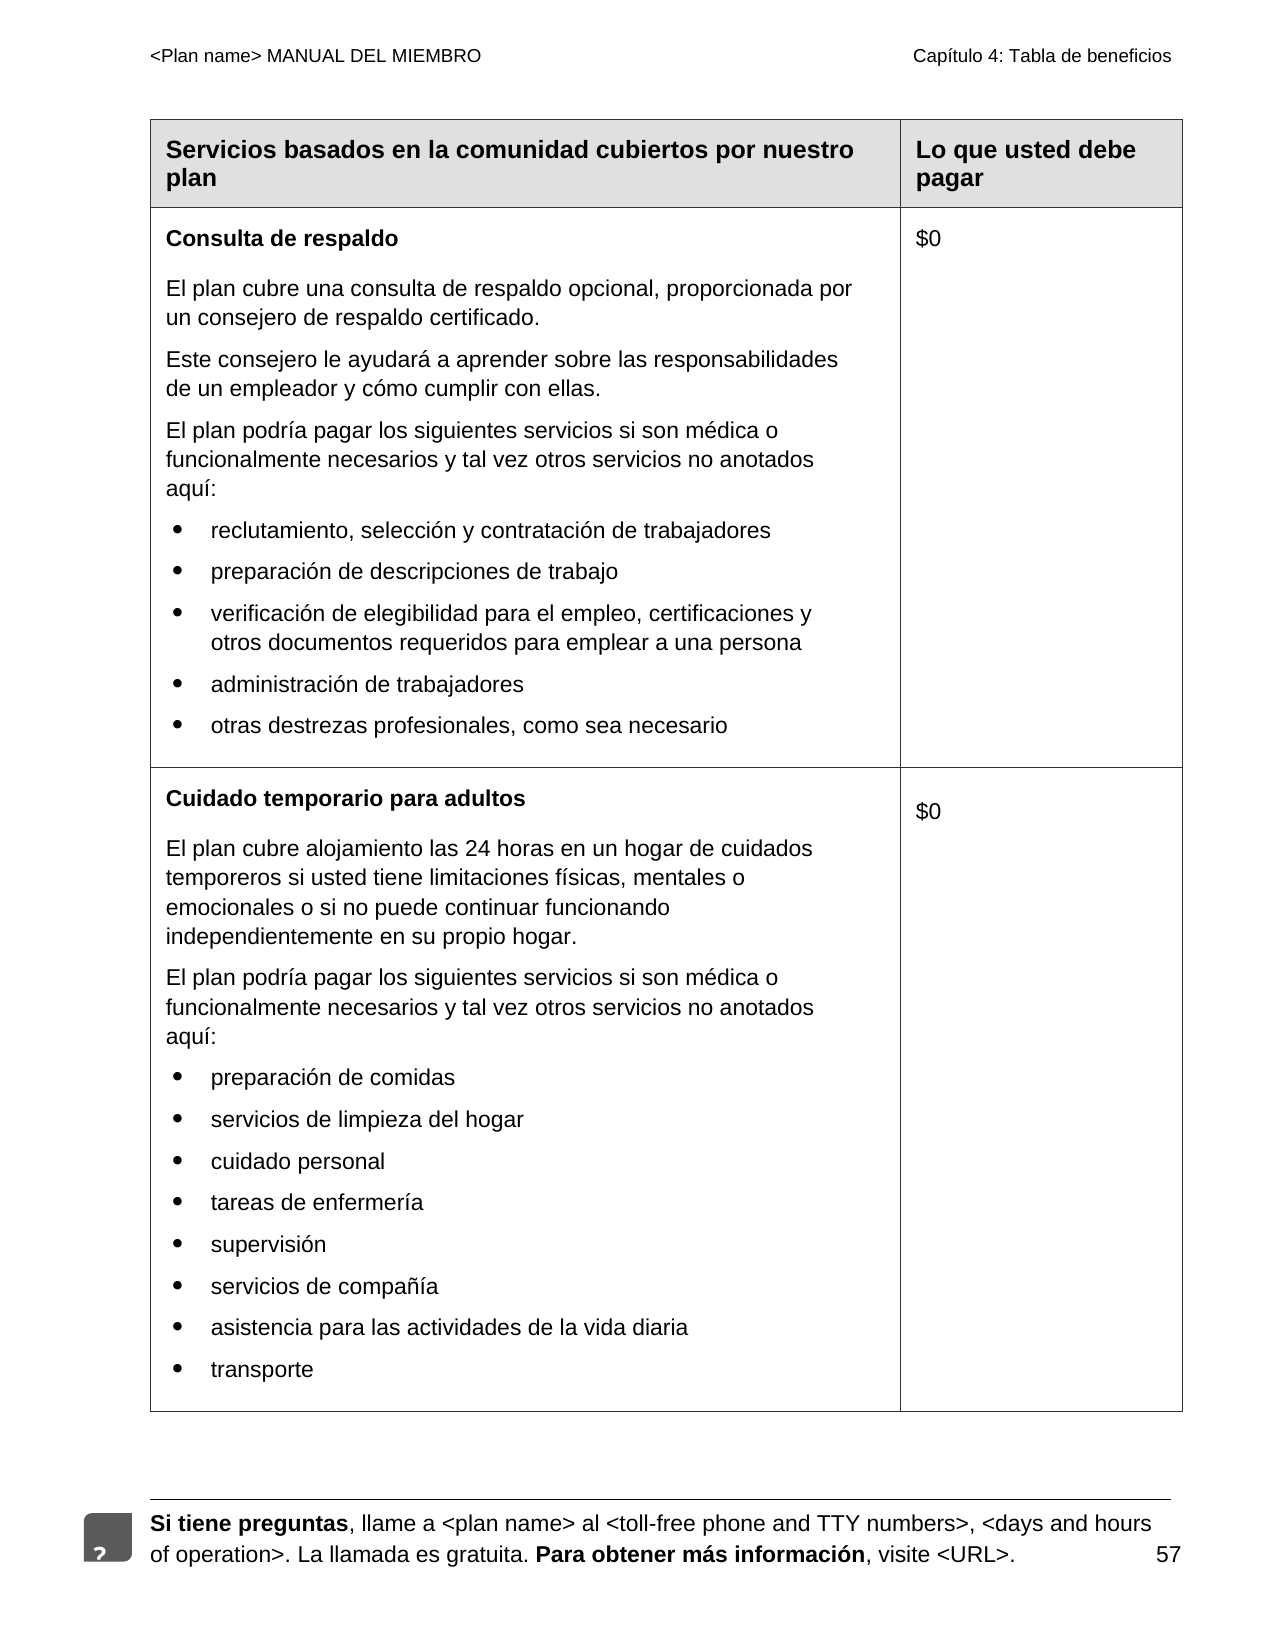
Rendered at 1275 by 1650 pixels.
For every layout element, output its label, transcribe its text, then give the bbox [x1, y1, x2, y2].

table_cell $0 [901, 768, 1182, 1411]
table_cell Consulta de respaldo El plan cubre una consulta de respaldo opcional, proporcionada por un consejero de respaldo certificado. Este consejero le ayudará a aprender sobre las responsabilidades de un empleador y cómo cumplir con ellas. El plan podría pagar los siguientes servicios si son médica o funcionalmente necesarios y tal vez otros servicios no anotados aquí: reclutamiento, selección y contratación de trabajadores preparación de descripciones de trabajo verificación de elegibilidad para el empleo, certificaciones y otros documentos requeridos para emplear a una persona administración de trabajadores otras destrezas profesionales, como sea necesario [151, 208, 900, 767]
table_header Lo que usted debe pagar [901, 120, 1182, 207]
table_cell Cuidado temporario para adultos El plan cubre alojamiento las 24 horas en un hogar de cuidados temporeros si usted tiene limitaciones físicas, mentales o emocionales o si no puede continuar funcionando independientemente en su propio hogar. El plan podría pagar los siguientes servicios si son médica o funcionalmente necesarios y tal vez otros servicios no anotados aquí: preparación de comidas servicios de limpieza del hogar cuidado personal tareas de enfermería supervisión servicios de compañía asistencia para las actividades de la vida diaria transporte [151, 768, 900, 1411]
table_cell $0 [901, 208, 1182, 767]
table_header Servicios basados en la comunidad cubiertos por nuestro plan [151, 120, 900, 207]
